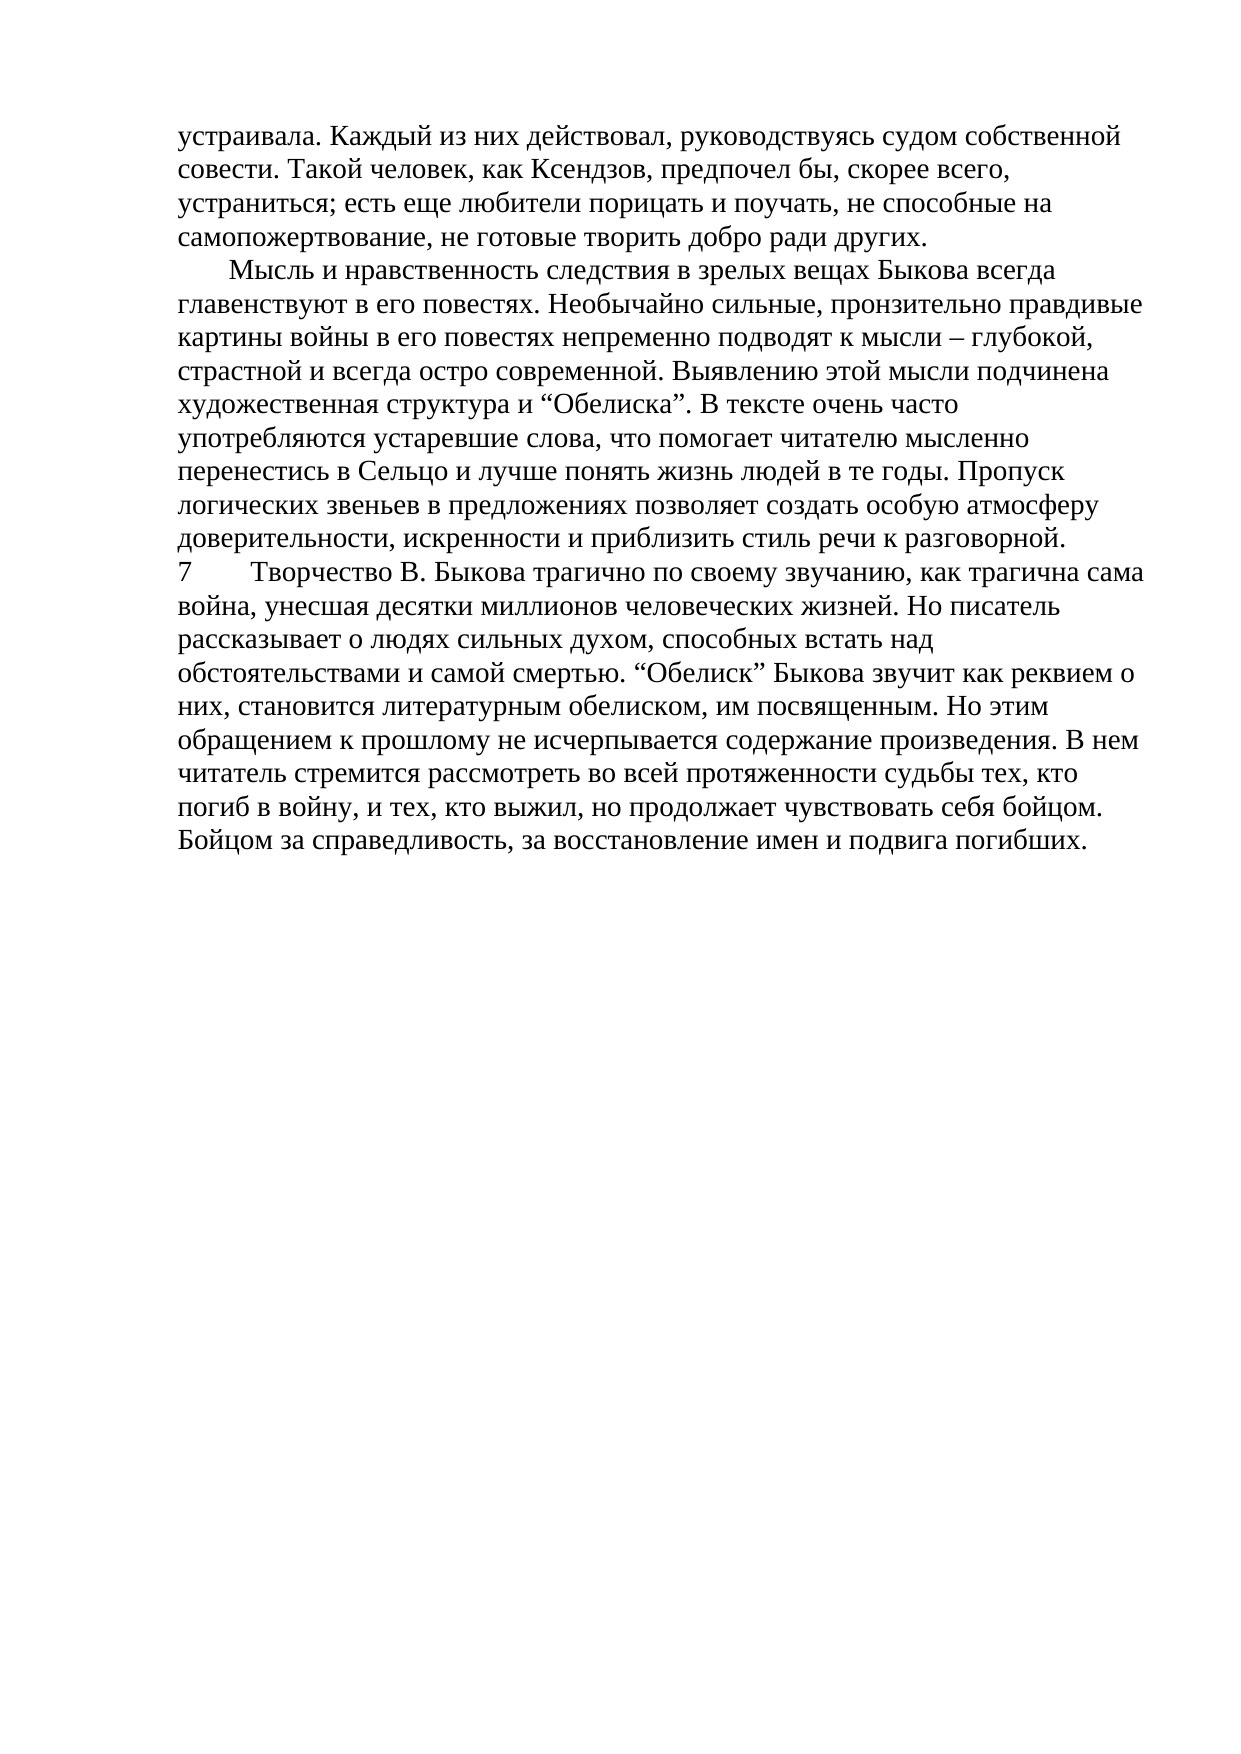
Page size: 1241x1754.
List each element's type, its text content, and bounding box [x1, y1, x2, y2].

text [177, 118, 1152, 252]
text Мысль и нравственность следствия в зрелых вещах Быкова всегда главенствуют в его повестях. Необычайно сильные, пронзительно правдивые картины войны в его повестях непременно подводят к мысли – глубокой, страстной и всегда остро современной. Выявлению этой мысли подчинена художественная структура и “Обелиска”. В тексте очень часто употребляются устаревшие слова, что помогает читателю мысленно перенестись в Сельцо и лучше понять жизнь людей в те годы. Пропуск логических звеньев в предложениях позволяет создать особую атмосферу доверительности, искренности и приблизить стиль речи к разговорной. [177, 252, 1152, 554]
text 7 Творчество В. Быкова трагично по своему звучанию, как трагична сама война, унесшая десятки миллионов человеческих жизней. Но писатель рассказывает о людях сильных духом, способных встать над обстоятельствами и самой смертью. “Обелиск” Быкова звучит как реквием о них, становится литературным обелиском, им посвященным. Но этим обращением к прошлому не исчерпывается содержание произведения. В нем читатель стремится рассмотреть во всей протяженности судьбы тех, кто погиб в войну, и тех, кто выжил, но продолжает чувствовать себя бойцом. Бойцом за справедливость, за восстановление имен и подвига погибших. [177, 554, 1152, 856]
